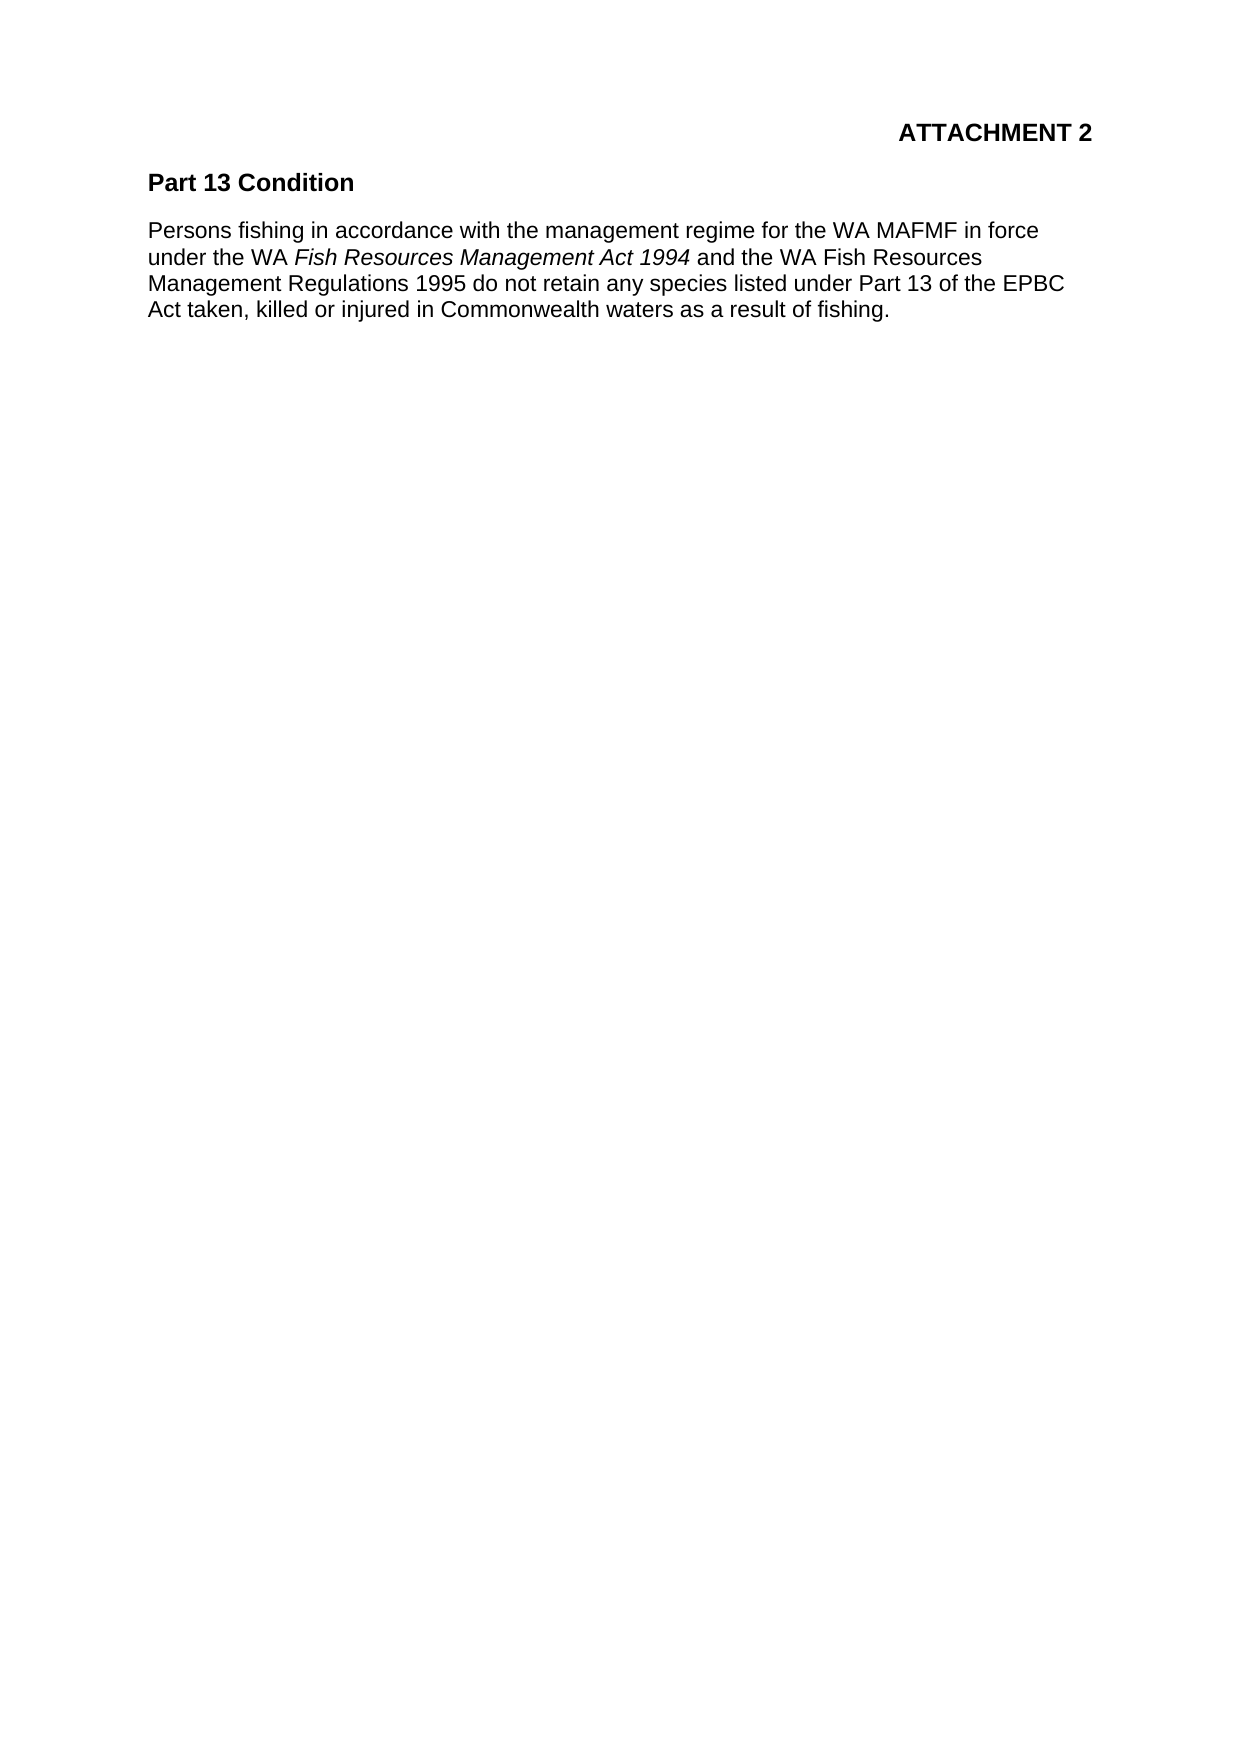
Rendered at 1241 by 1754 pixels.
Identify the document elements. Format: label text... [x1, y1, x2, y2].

text Part 13 Condition [148, 168, 1092, 196]
text ATTACHMENT 2 [148, 118, 1092, 147]
text Persons fishing in accordance with the management regime for the WA MAFMF in force under the WA Fish Resources Management Act 1994 and the WA Fish Resources Management Regulations 1995 do not retain any species listed under Part 13 of the EPBC Act taken, killed or injured in Commonwealth waters as a result of fishing. [148, 217, 1092, 323]
